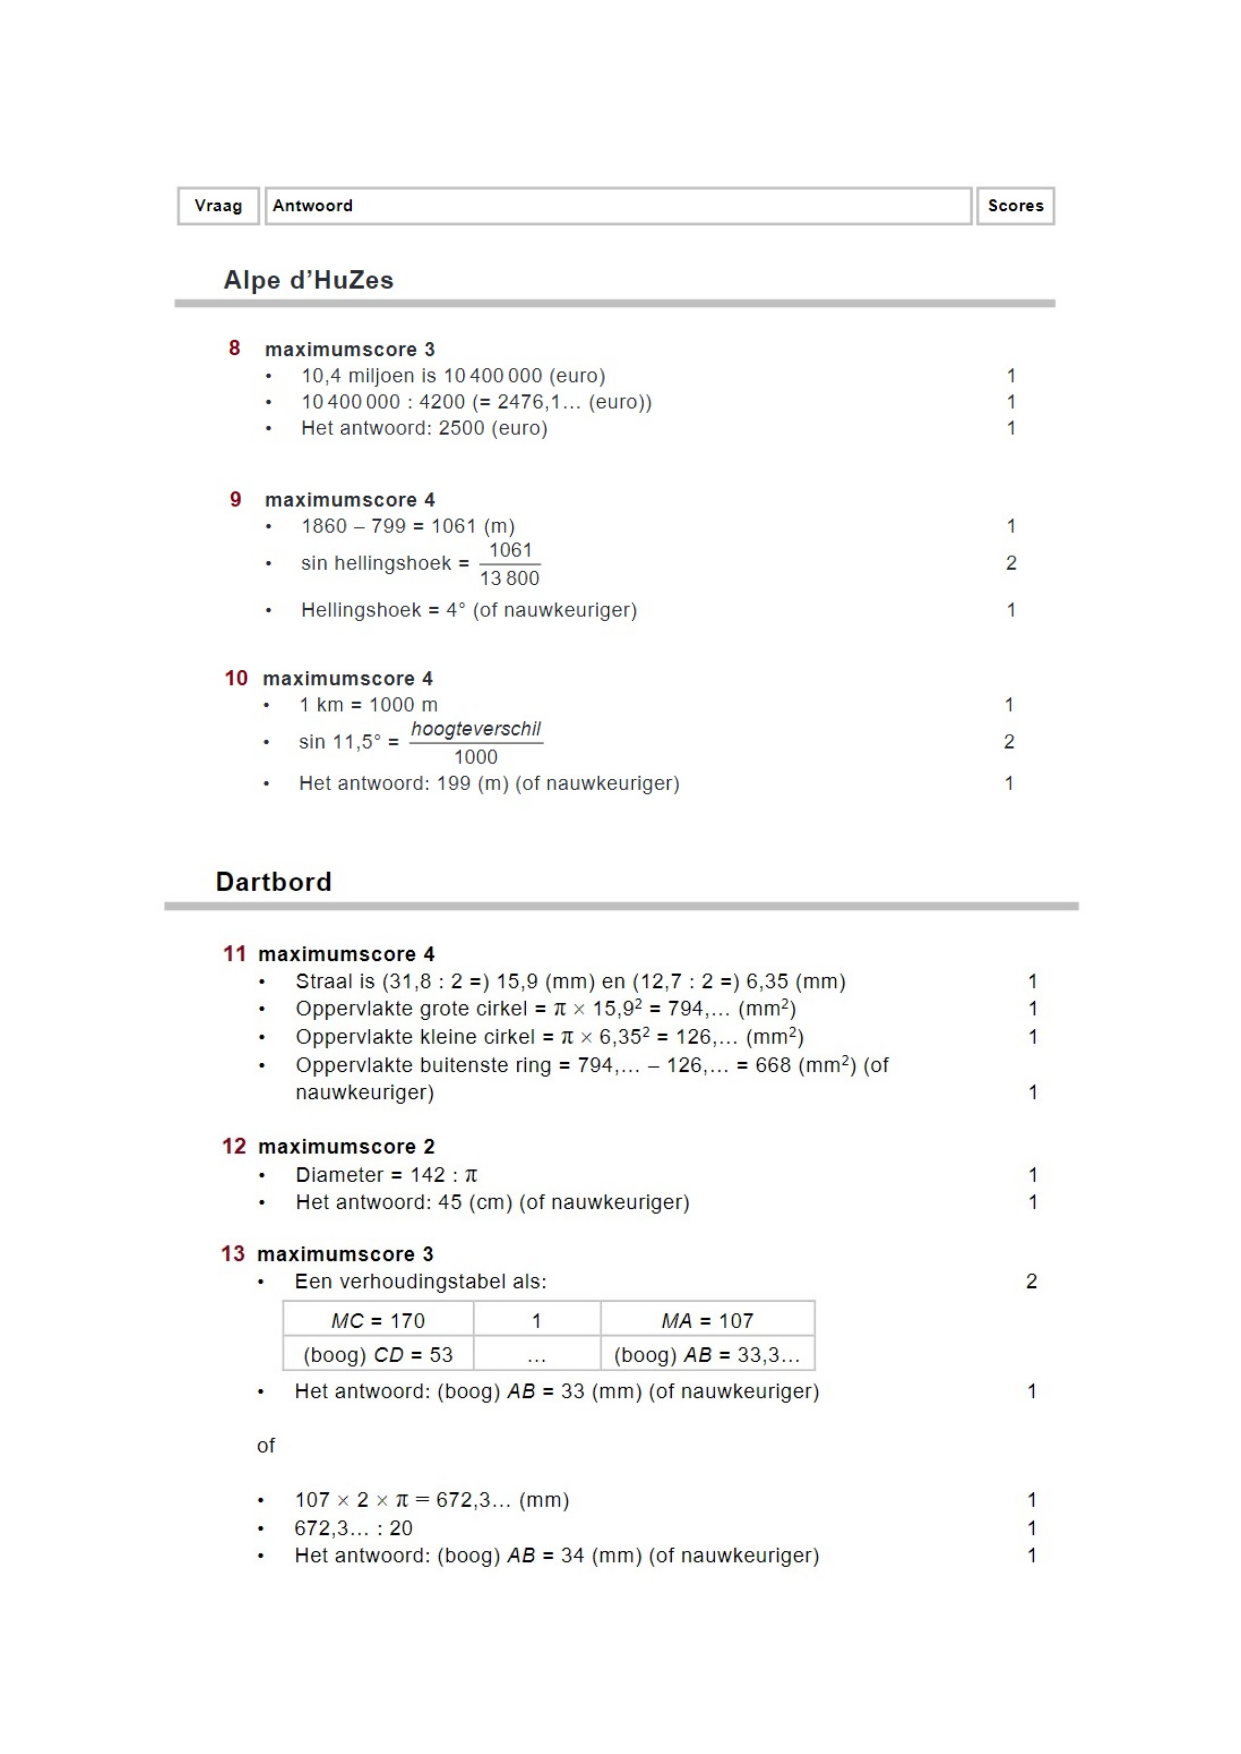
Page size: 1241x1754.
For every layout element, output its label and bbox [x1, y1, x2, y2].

picture [147, 147, 1093, 839]
picture [147, 857, 1093, 1593]
